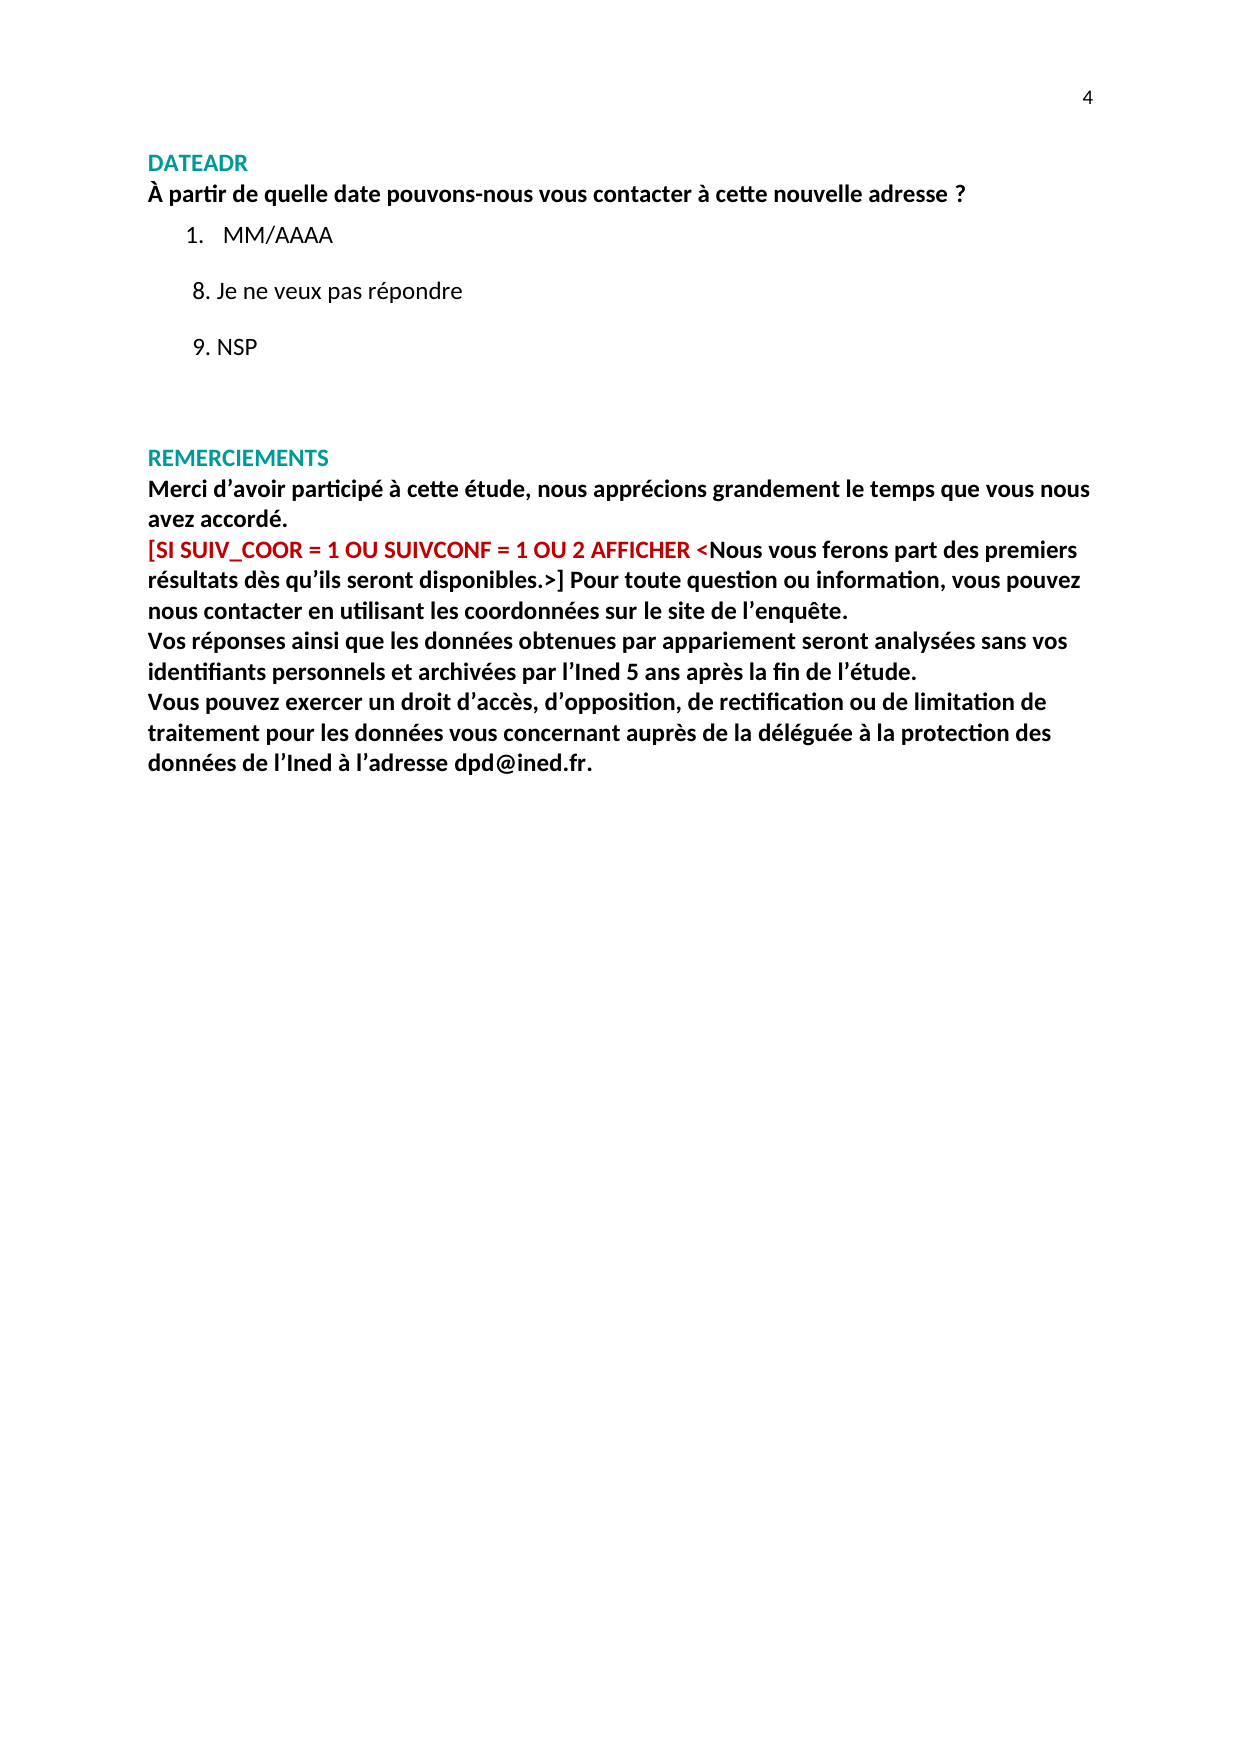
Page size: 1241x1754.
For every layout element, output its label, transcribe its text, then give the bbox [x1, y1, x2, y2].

text À partir de quelle date pouvons-nous vous contacter à cette nouvelle adresse ? [148, 178, 1093, 209]
text Vous pouvez exercer un droit d’accès, d’opposition, de rectification ou de limitation de traitement pour les données vous concernant auprès de la déléguée à la protection des données de l’Ined à l’adresse dpd@ined.fr. [148, 687, 1093, 778]
text DATEADR [148, 148, 1093, 178]
text REMERCIEMENTS [148, 442, 1093, 473]
text Merci d’avoir participé à cette étude, nous apprécions grandement le temps que vous nous avez accordé. [148, 473, 1093, 534]
text Vos réponses ainsi que les données obtenues par appariement seront analysées sans vos identifiants personnels et archivées par l’Ined 5 ans après la fin de l’étude. [148, 626, 1093, 687]
text 9. NSP [148, 331, 1093, 361]
text 8. Je ne veux pas répondre [148, 275, 1093, 305]
text [SI SUIV_COOR = 1 OU SUIVCONF = 1 OU 2 AFFICHER <Nous vous ferons part des premiers résultats dès qu’ils seront disponibles.>] Pour toute question ou information, vous pouvez nous contacter en utilisant les coordonnées sur le site de l’enquête. [148, 534, 1093, 626]
list MM/AAAA [185, 219, 1093, 249]
